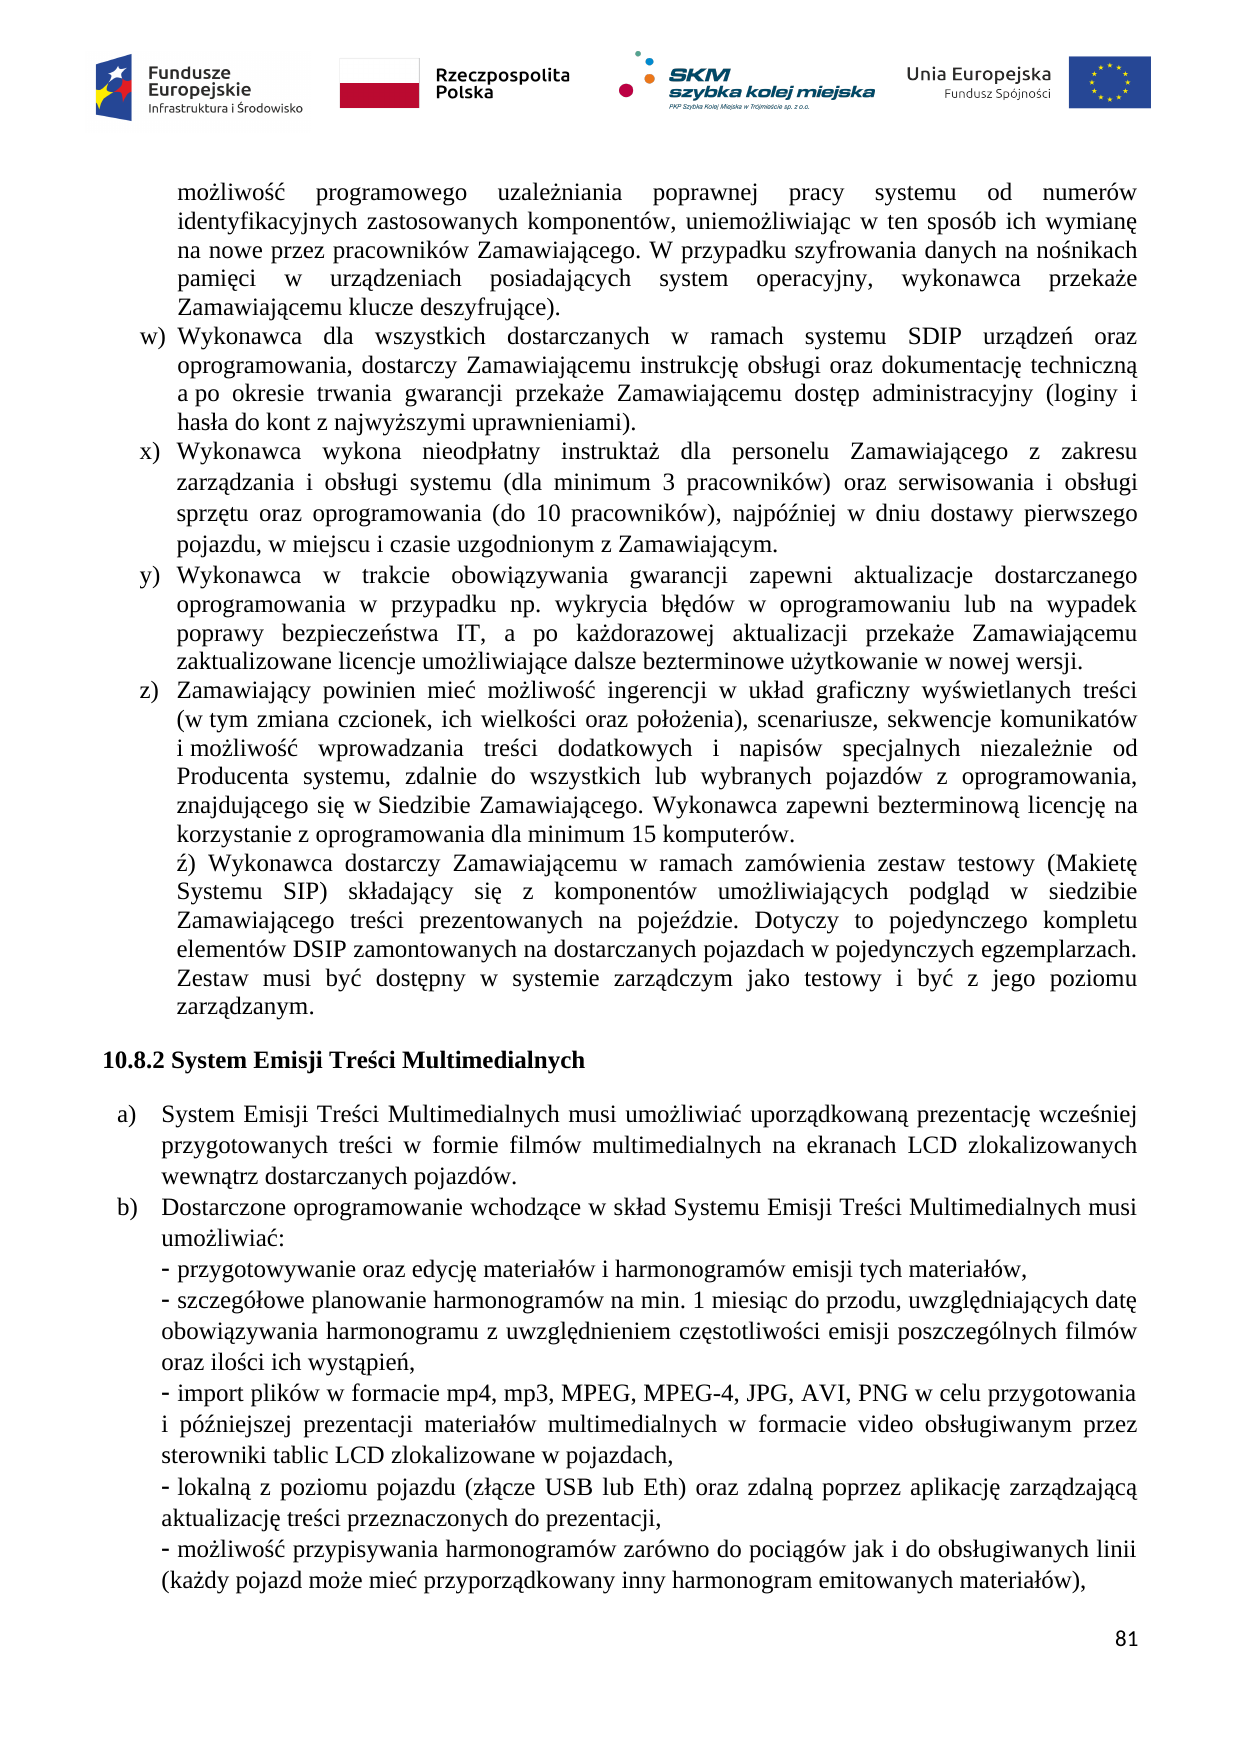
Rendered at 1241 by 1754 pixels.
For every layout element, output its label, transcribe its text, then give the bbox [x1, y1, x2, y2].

list System Emisji Treści Multimedialnych musi umożliwiać uporządkowaną prezentację wcześniej przygotowanych treści w formie filmów multimedialnych na ekranach LCD zlokalizowanych wewnątrz dostarczanych pojazdów. [117, 1099, 1138, 1190]
list przygotowywanie oraz edycję materiałów i harmonogramów emisji tych materiałów, [161, 1254, 1138, 1283]
list Wykonawca dla wszystkich dostarczanych w ramach systemu SDIP urządzeń oraz oprogramowania, dostarczy Zamawiającemu instrukcję obsługi oraz dokumentację techniczną a po okresie trwania gwarancji przekaże Zamawiającemu dostęp administracyjny (loginy i hasła do kont z najwyższymi uprawnieniami). [139, 321, 1138, 436]
list możliwość przypisywania harmonogramów zarówno do pociągów jak i do obsługiwanych linii (każdy pojazd może mieć przyporządkowany inny harmonogram emitowanych materiałów), [161, 1534, 1138, 1593]
picture [619, 51, 875, 110]
list Dostarczone oprogramowanie wchodzące w skład Systemu Emisji Treści Multimedialnych musi umożliwiać: [117, 1192, 1138, 1252]
list import plików w formacie mp4, mp3, MPEG, MPEG-4, JPG, AVI, PNG w celu przygotowania i późniejszej prezentacji materiałów multimedialnych w formacie video obsługiwanym przez sterowniki tablic LCD zlokalizowane w pojazdach, [161, 1378, 1138, 1469]
text 10.8.2 System Emisji Treści Multimedialnych [102, 1045, 1138, 1074]
text ź) Wykonawca dostarczy Zamawiającemu w ramach zamówienia zestaw testowy (Makietę Systemu SIP) składający się z komponentów umożliwiających podgląd w siedzibie Zamawiającego treści prezentowanych na pojeździe. Dotyczy to pojedynczego kompletu elementów DSIP zamontowanych na dostarczanych pojazdach w pojedynczych egzemplarzach. Zestaw musi być dostępny w systemie zarządczym jako testowy i być z jego poziomu zarządzanym. [176, 848, 1138, 1020]
picture [889, 24, 1169, 141]
list Zamawiający powinien mieć możliwość ingerencji w układ graficzny wyświetlanych treści (w tym zmiana czcionek, ich wielkości oraz położenia), scenariusze, sekwencje komunikatów i możliwość wprowadzania treści dodatkowych i napisów specjalnych niezależnie od Producenta systemu, zdalnie do wszystkich lub wybranych pojazdów z oprogramowania, znajdującego się w Siedzibie Zamawiającego. Wykonawca zapewni bezterminową licencję na korzystanie z oprogramowania dla minimum 15 komputerów. [139, 675, 1138, 848]
list lokalną z poziomu pojazdu (złącze USB lub Eth) oraz zdalną poprzez aplikację zarządzającą aktualizację treści przeznaczonych do prezentacji, [161, 1472, 1138, 1531]
picture [322, 41, 587, 125]
picture [85, 51, 311, 133]
list Wykonawca wykona nieodpłatny instruktaż dla personelu Zamawiającego z zakresu zarządzania i obsługi systemu (dla minimum 3 pracowników) oraz serwisowania i obsługi sprzętu oraz oprogramowania (do 10 pracowników), najpóźniej w dniu dostawy pierwszego pojazdu, w miejscu i czasie uzgodnionym z Zamawiającym. [139, 436, 1138, 558]
list Wykonawca w trakcie obowiązywania gwarancji zapewni aktualizacje dostarczanego oprogramowania w przypadku np. wykrycia błędów w oprogramowaniu lub na wypadek poprawy bezpieczeństwa IT, a po każdorazowej aktualizacji przekaże Zamawiającemu zaktualizowane licencje umożliwiające dalsze bezterminowe użytkowanie w nowej wersji. [139, 560, 1138, 675]
list szczegółowe planowanie harmonogramów na min. 1 miesiąc do przodu, uwzględniających datę obowiązywania harmonogramu z uwzględnieniem częstotliwości emisji poszczególnych filmów oraz ilości ich wystąpień, [161, 1285, 1138, 1376]
